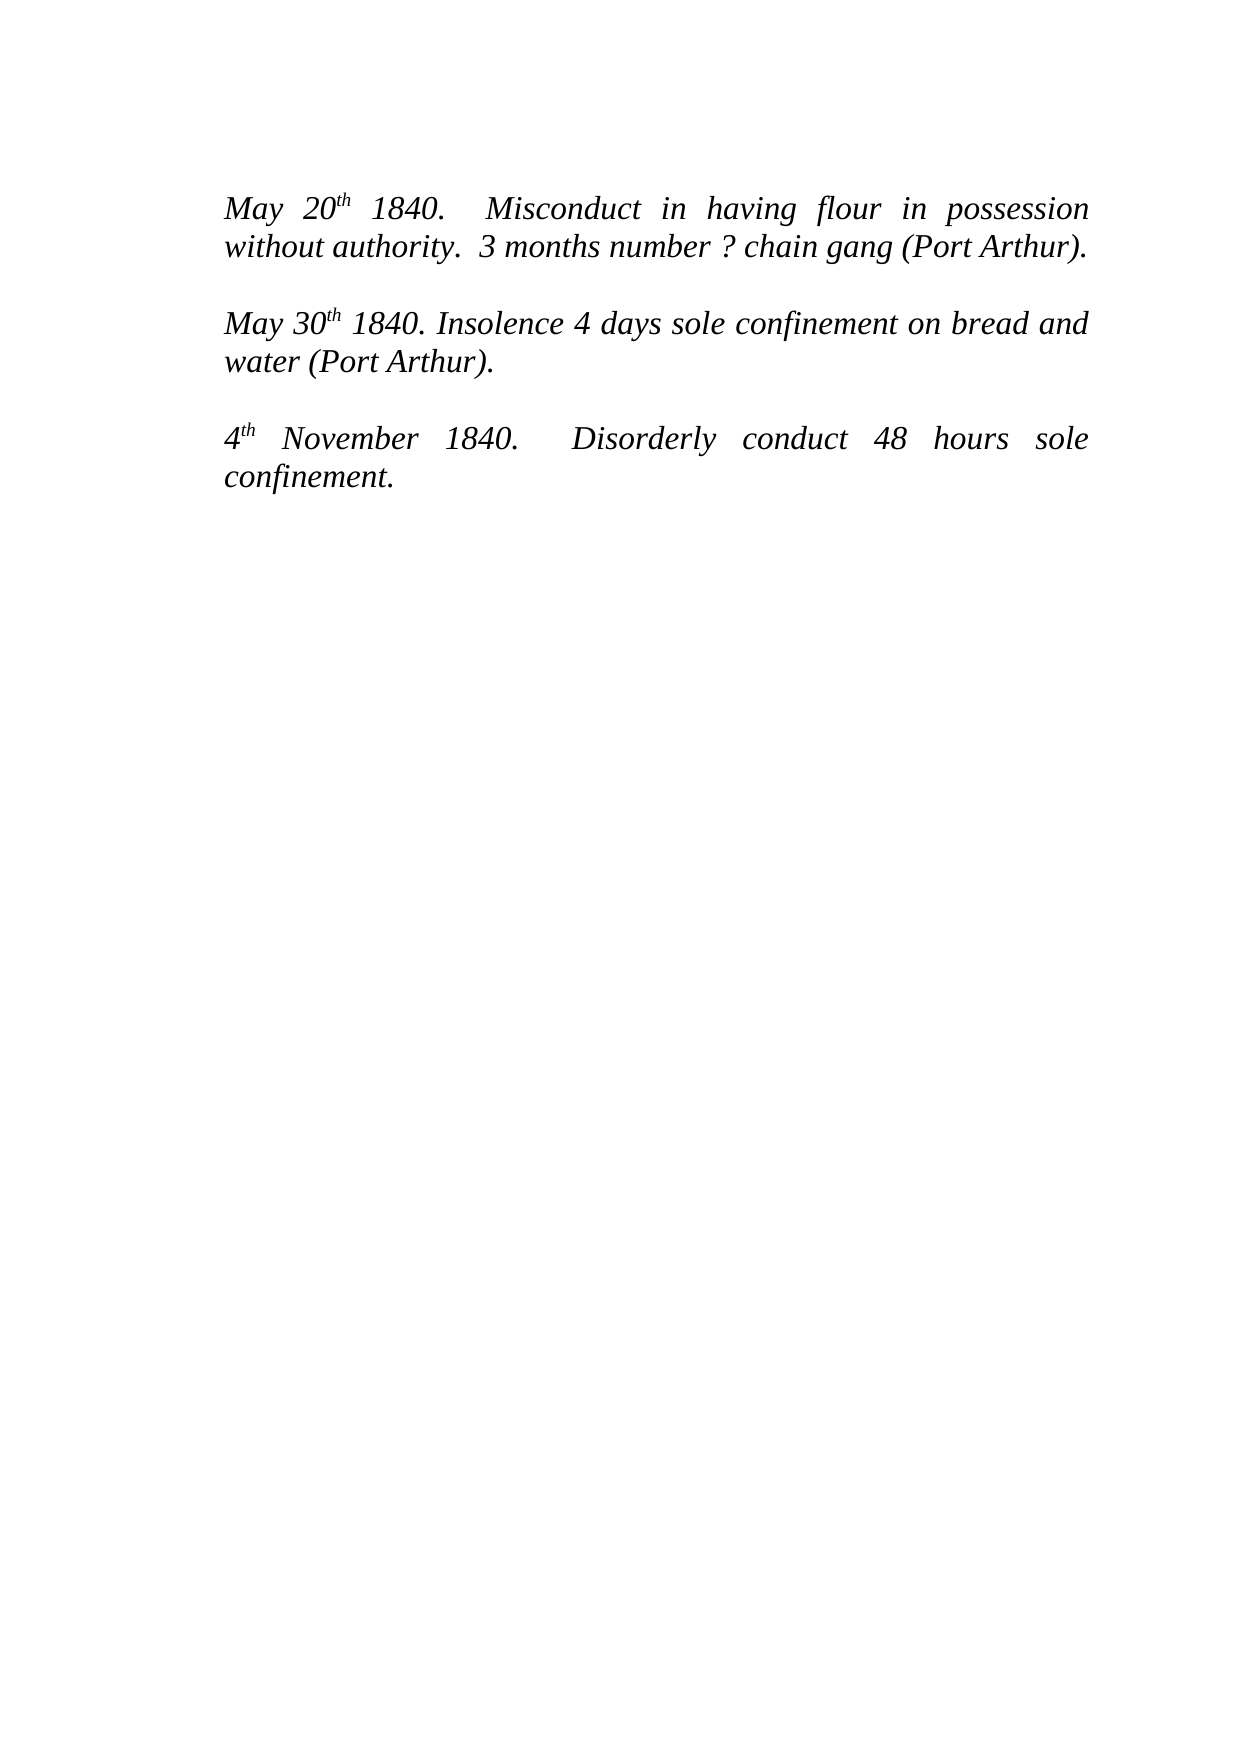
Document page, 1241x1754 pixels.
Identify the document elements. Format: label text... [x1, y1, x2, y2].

text 4th November 1840. Disorderly conduct 48 hours sole confinement. [224, 418, 1090, 495]
text May 20th 1840. Misconduct in having flour in possession without authority. 3 months number ? chain gang (Port Arthur). [224, 188, 1090, 265]
text May 30th 1840. Insolence 4 days sole confinement on bread and water (Port Arthur). [224, 303, 1090, 380]
